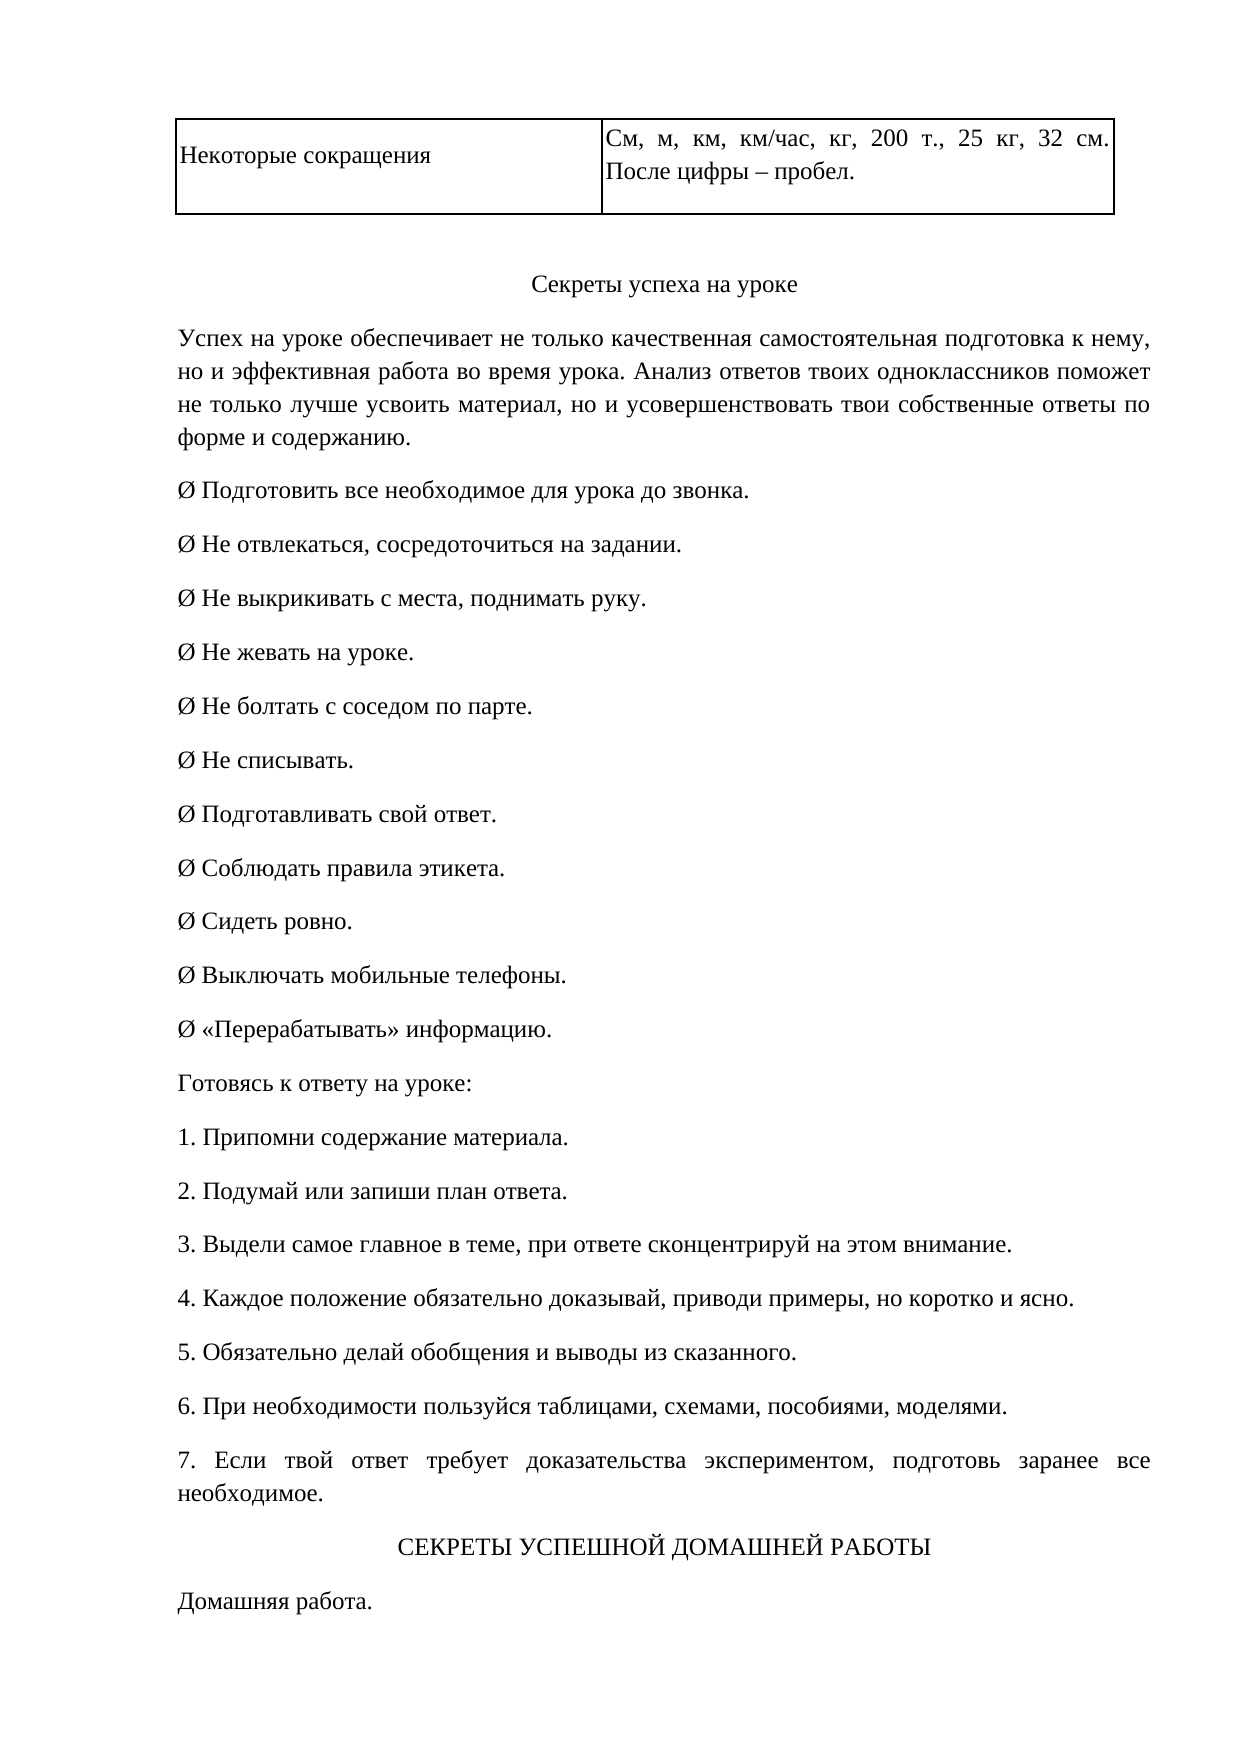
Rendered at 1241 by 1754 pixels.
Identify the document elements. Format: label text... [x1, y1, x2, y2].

text Ø Подготовить все необходимое для урока до звонка. [177, 476, 1152, 504]
text Домашняя работа. [177, 1586, 1152, 1614]
text Ø Соблюдать правила этикета. [177, 853, 1152, 881]
text Ø Выключать мобильные телефоны. [177, 960, 1152, 989]
text Ø «Перерабатывать» информацию. [177, 1014, 1152, 1043]
text 7. Если твой ответ требует доказательства экспериментом, подготовь заранее все необходимое. [177, 1445, 1152, 1507]
text 5. Обязательно делай обобщения и выводы из сказанного. [177, 1337, 1152, 1366]
text СЕКРЕТЫ УСПЕШНОЙ ДОМАШНЕЙ РАБОТЫ [177, 1532, 1152, 1561]
text Ø Не отвлекаться, сосредоточиться на задании. [177, 529, 1152, 558]
text Ø Не болтать с соседом по парте. [177, 691, 1152, 720]
text Ø Сидеть ровно. [177, 906, 1152, 935]
text 1. Припомни содержание материала. [177, 1122, 1152, 1151]
text 6. При необходимости пользуйся таблицами, схемами, пособиями, моделями. [177, 1391, 1152, 1420]
text Секреты успеха на уроке [177, 269, 1152, 298]
text Успех на уроке обеспечивает не только качественная самостоятельная подготовка к нему, но и эффективная работа во время урока. Анализ ответов твоих одноклассников поможет не только лучше усвоить материал, но и усовершенствовать твои собственные ответы по форме и содержанию. [177, 323, 1152, 451]
text Готовясь к ответу на уроке: [177, 1068, 1152, 1097]
text Ø Не жевать на уроке. [177, 637, 1152, 666]
text 4. Каждое положение обязательно доказывай, приводи примеры, но коротко и ясно. [177, 1283, 1152, 1312]
text Ø Не списывать. [177, 745, 1152, 774]
table_cell Некоторые сокращения [177, 120, 601, 213]
table_cell См, м, км, км/час, кг, 200 т., 25 кг, 32 см. После цифры – пробел. [603, 120, 1113, 213]
text 3. Выдели самое главное в теме, при ответе сконцентрируй на этом внимание. [177, 1229, 1152, 1258]
text Ø Подготавливать свой ответ. [177, 799, 1152, 827]
text Ø Не выкрикивать с места, поднимать руку. [177, 583, 1152, 612]
text 2. Подумай или запиши план ответа. [177, 1176, 1152, 1204]
